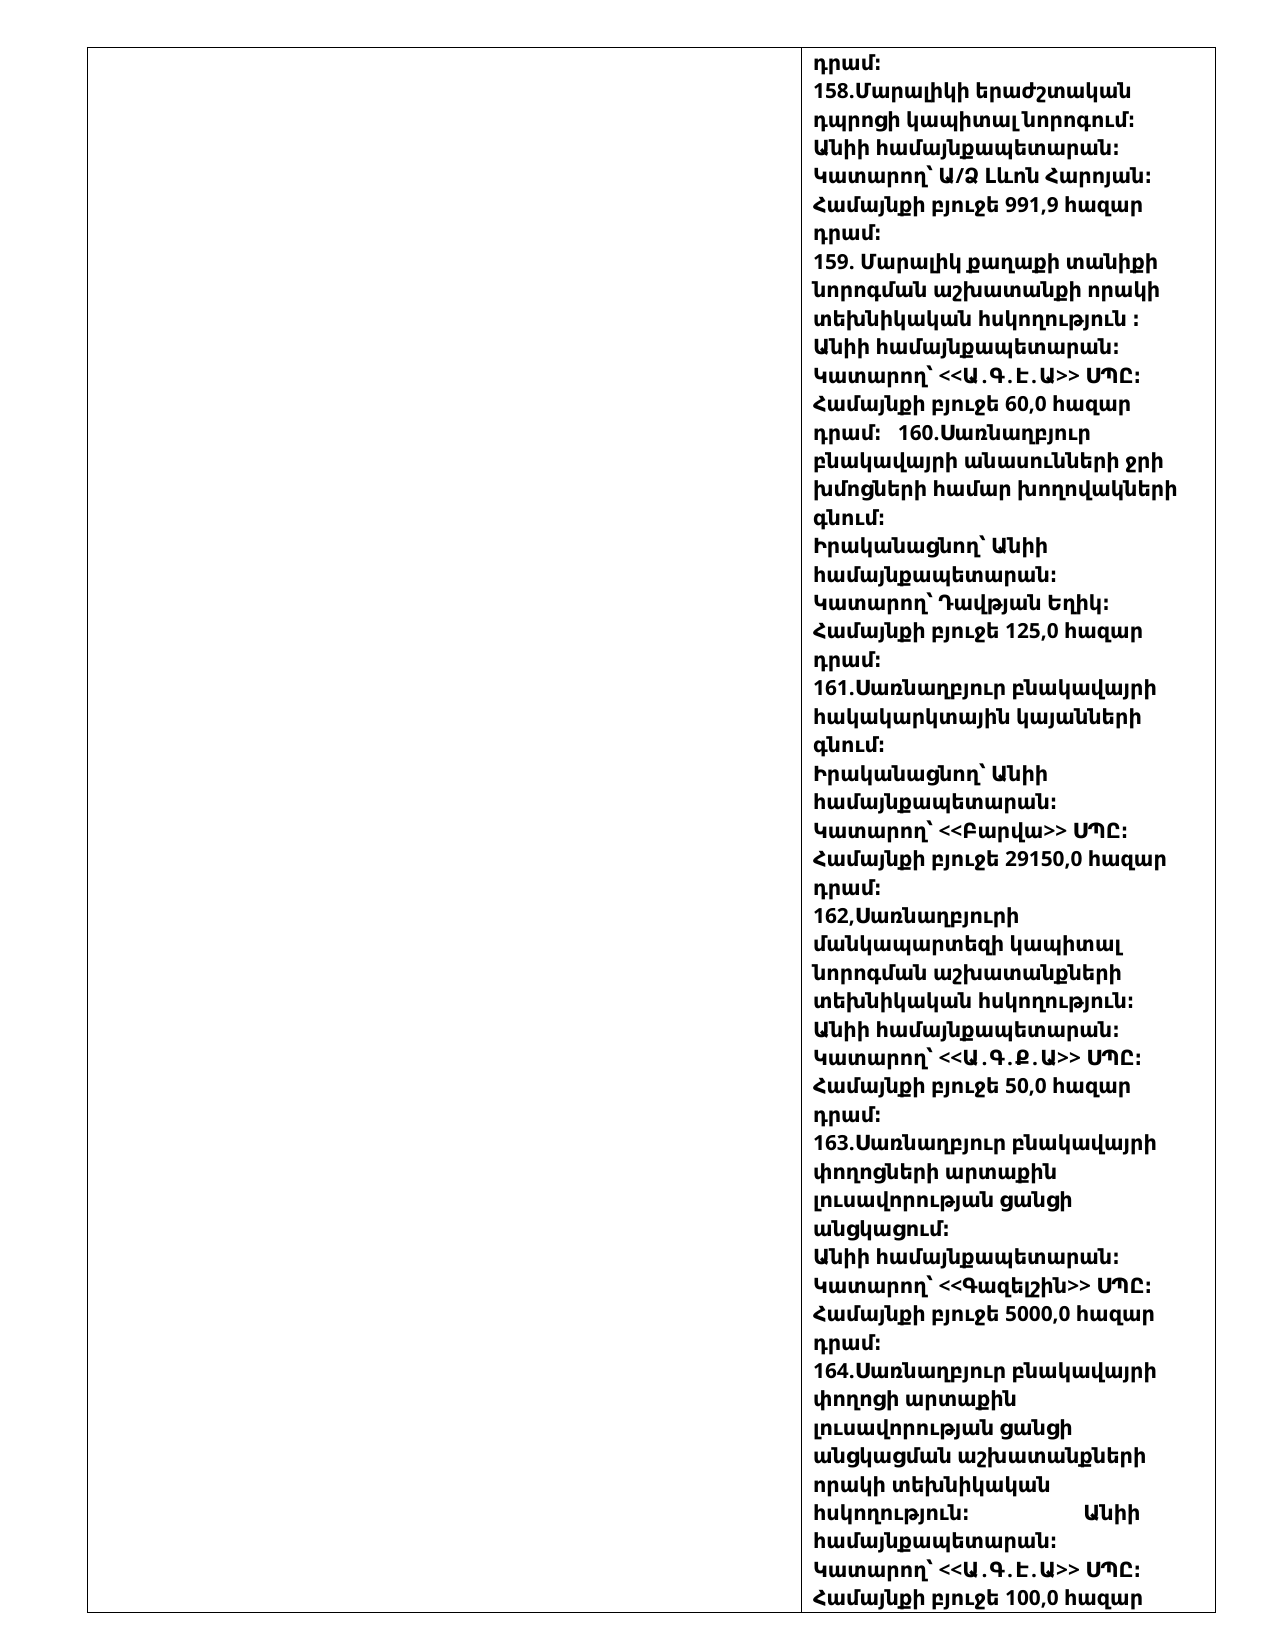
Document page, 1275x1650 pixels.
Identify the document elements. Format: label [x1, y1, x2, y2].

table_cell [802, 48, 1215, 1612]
table_cell [88, 48, 801, 1612]
